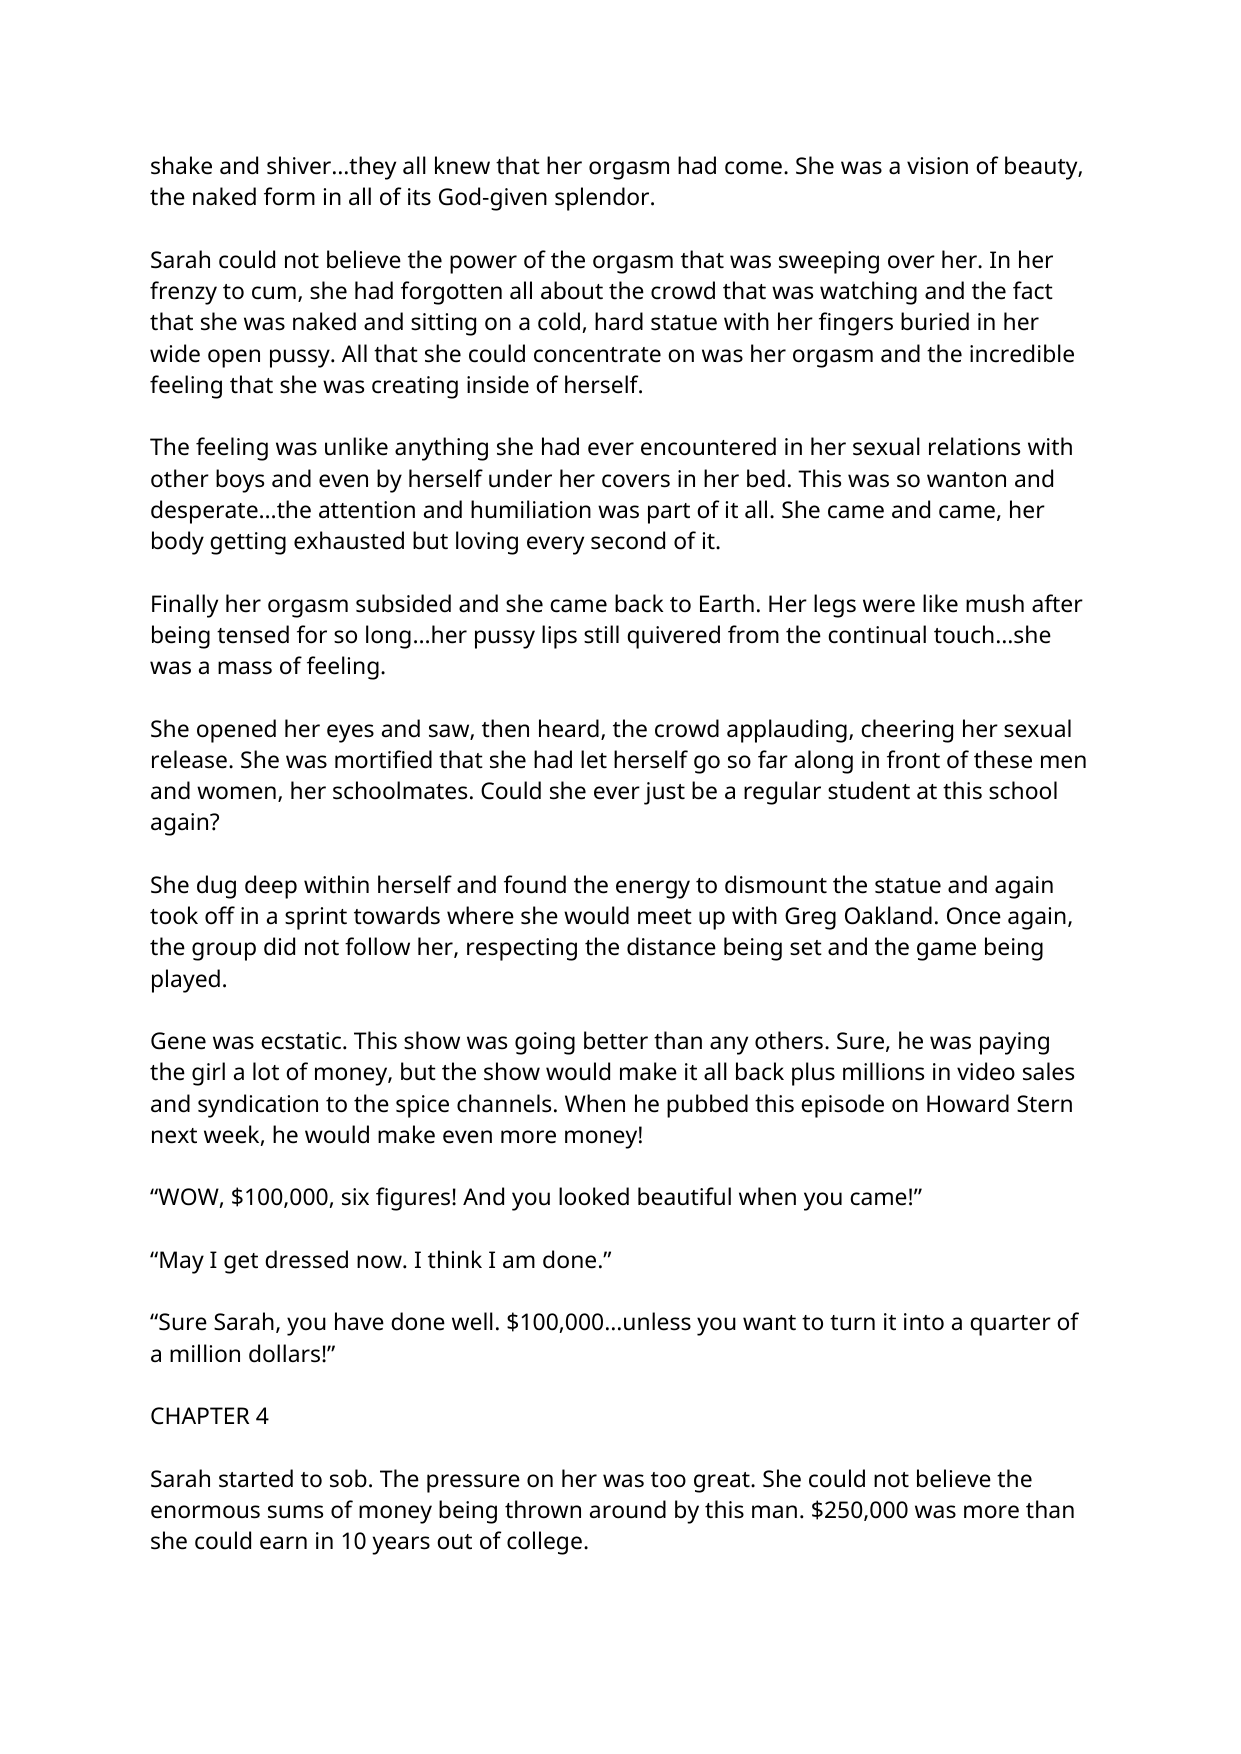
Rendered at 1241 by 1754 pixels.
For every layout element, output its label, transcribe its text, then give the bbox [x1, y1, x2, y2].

text She opened her eyes and saw, then heard, the crowd applauding, cheering her sexual release. She was mortified that she had let herself go so far along in front of these men and women, her schoolmates. Could she ever just be a regular student at this school again? [150, 712, 1090, 837]
text “May I get dressed now. I think I am done.” [150, 1244, 1090, 1275]
text Finally her orgasm subsided and she came back to Earth. Her legs were like mush after being tensed for so long…her pussy lips still quivered from the continual touch…she was a mass of feeling. [150, 587, 1090, 681]
text “Sure Sarah, you have done well. $100,000…unless you want to turn it into a quarter of a million dollars!” [150, 1306, 1090, 1369]
text Sarah could not believe the power of the orgasm that was sweeping over her. In her frenzy to cum, she had forgotten all about the crowd that was watching and the fact that she was naked and sitting on a cold, hard statue with her fingers buried in her wide open pussy. All that she could concentrate on was her orgasm and the incredible feeling that she was creating inside of herself. [150, 244, 1090, 400]
text CHAPTER 4 [150, 1400, 1090, 1431]
text Sarah started to sob. The pressure on her was too great. She could not believe the enormous sums of money being thrown around by this man. $250,000 was more than she could earn in 10 years out of college. [150, 1462, 1090, 1556]
text The feeling was unlike anything she had ever encountered in her sexual relations with other boys and even by herself under her covers in her bed. This was so wanton and desperate…the attention and humiliation was part of it all. She came and came, her body getting exhausted but loving every second of it. [150, 431, 1090, 556]
text Gene was ecstatic. This show was going better than any others. Sure, he was paying the girl a lot of money, but the show would make it all back plus millions in video sales and syndication to the spice channels. When he pubbed this episode on Howard Stern next week, he would make even more money! [150, 1025, 1090, 1150]
text She dug deep within herself and found the energy to dismount the statue and again took off in a sprint towards where she would meet up with Greg Oakland. Once again, the group did not follow her, respecting the distance being set and the game being played. [150, 869, 1090, 994]
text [150, 150, 1090, 212]
text “WOW, $100,000, six figures! And you looked beautiful when you came!” [150, 1181, 1090, 1212]
